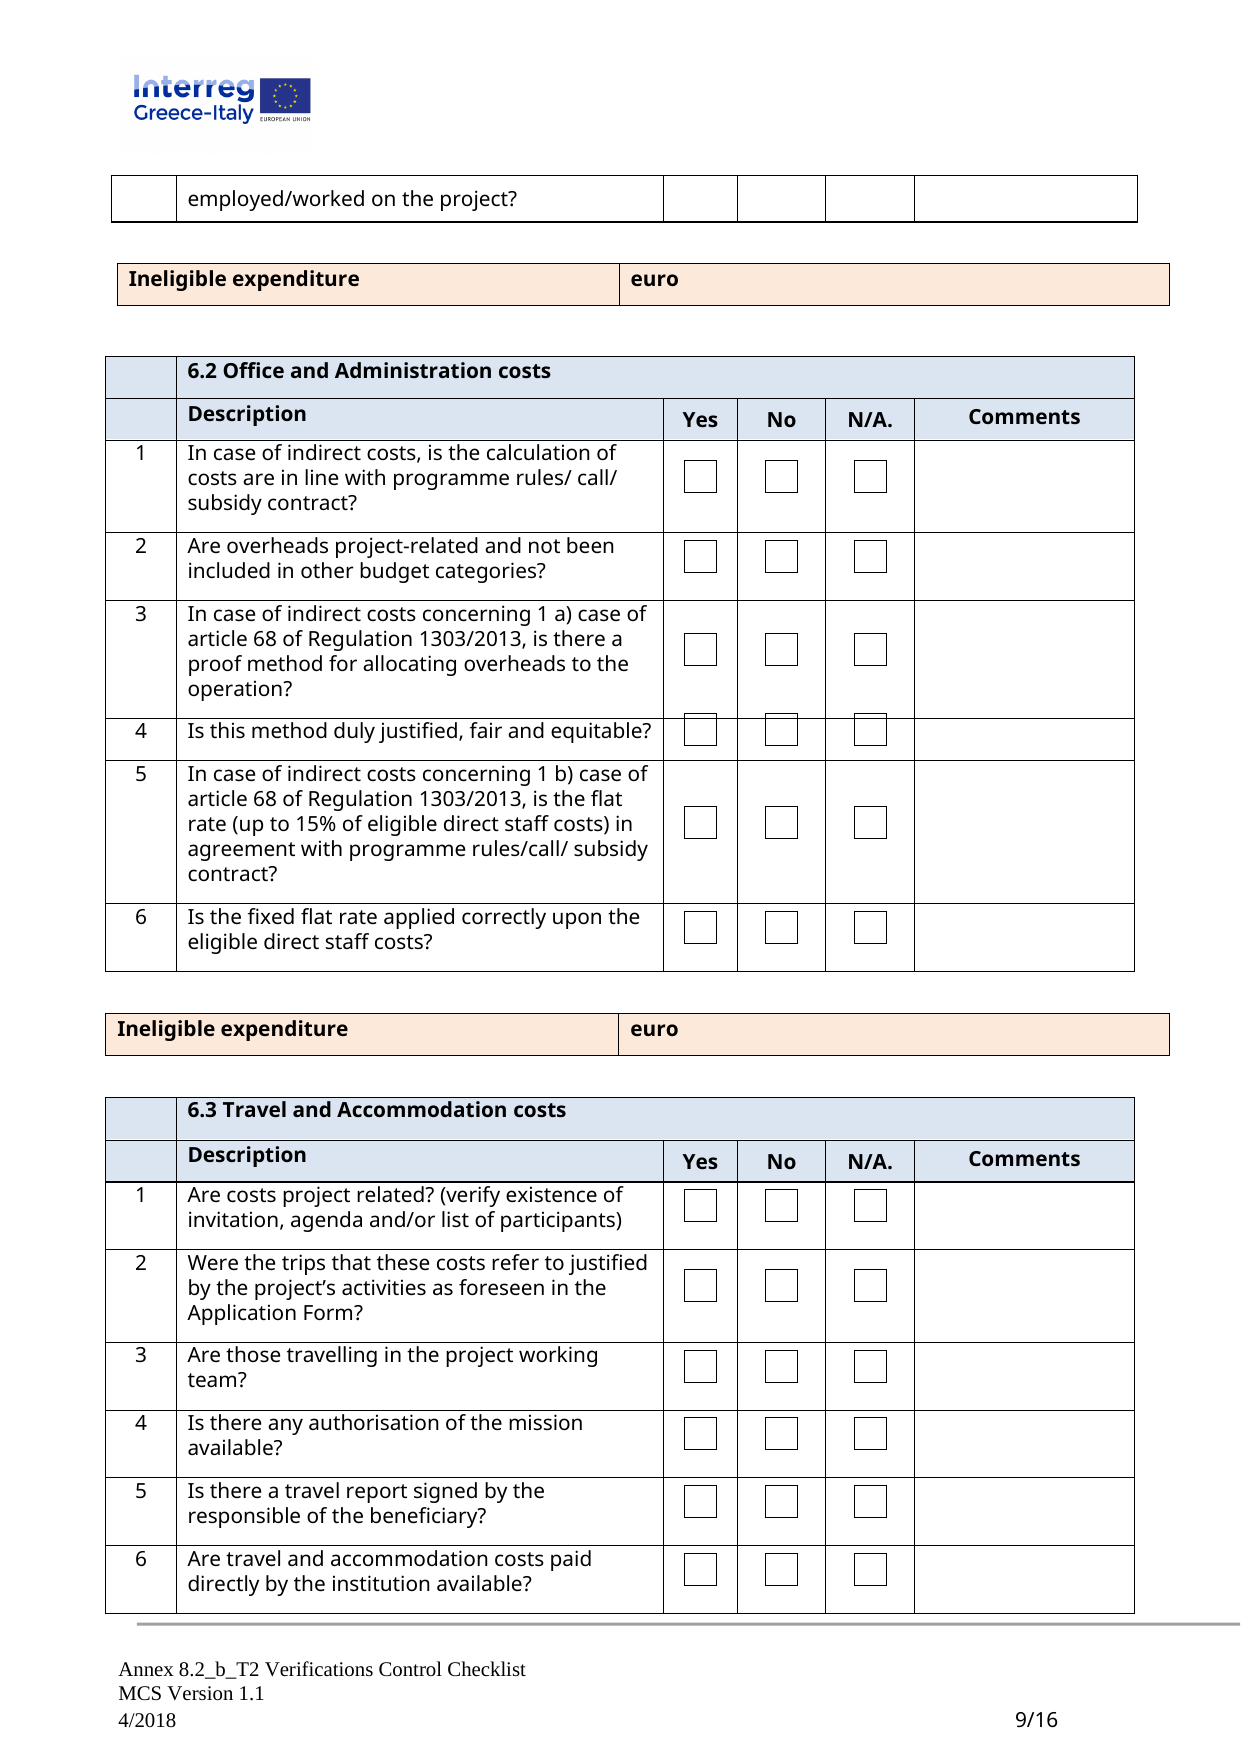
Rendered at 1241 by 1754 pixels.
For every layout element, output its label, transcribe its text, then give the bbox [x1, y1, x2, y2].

table_cell [106, 399, 176, 439]
table_cell [826, 1183, 914, 1249]
table_cell [664, 1343, 737, 1409]
table_cell [664, 1250, 737, 1342]
table_cell [664, 1411, 737, 1477]
table_cell [915, 761, 1134, 903]
table_cell [915, 533, 1134, 600]
table_cell [826, 1411, 914, 1477]
table_cell Comments [915, 1141, 1134, 1181]
table_cell 5 [106, 1478, 176, 1545]
table_cell [738, 1478, 825, 1545]
table_cell [106, 1141, 176, 1181]
table_cell Is this method duly justified, fair and equitable? [177, 719, 663, 760]
table_cell [738, 904, 825, 971]
table_cell [664, 1546, 737, 1613]
table_header [106, 357, 176, 398]
table_cell [826, 441, 914, 532]
table_cell 6 [106, 904, 176, 971]
table_cell [664, 1183, 737, 1249]
table_cell [664, 533, 737, 600]
table_cell [738, 719, 825, 760]
table_cell [664, 1478, 737, 1545]
table_cell [738, 1411, 825, 1477]
table_cell 2 [106, 1250, 176, 1342]
table_cell [915, 601, 1134, 718]
table_cell 1 [106, 441, 176, 532]
table_cell [738, 1343, 825, 1409]
table_header euro [619, 1014, 1169, 1055]
table_cell [738, 176, 825, 221]
table_cell [826, 1250, 914, 1342]
table_cell 3 [106, 1343, 176, 1409]
table_header 6.2 Office and Administration costs [177, 357, 1134, 398]
table_cell No [738, 1141, 825, 1181]
table_cell N/A. [826, 1141, 914, 1181]
table_cell Are overheads project-related and not been included in other budget categories? [177, 533, 663, 600]
table_cell [915, 441, 1134, 532]
table_cell 5 [106, 761, 176, 903]
table_cell Description [177, 1141, 663, 1181]
table_cell [664, 761, 737, 903]
table_cell [826, 1478, 914, 1545]
table_cell 4 [106, 1411, 176, 1477]
table_cell 6 [106, 1546, 176, 1613]
table_cell [664, 719, 737, 760]
table_cell Are costs project related? (verify existence of invitation, agenda and/or list of participants) [177, 1183, 663, 1249]
table_cell Yes [664, 399, 737, 439]
table_cell 2 [106, 533, 176, 600]
table_cell 3 [106, 601, 176, 718]
table_cell [738, 761, 825, 903]
table_cell [915, 1478, 1134, 1545]
table_cell 5 [112, 176, 176, 221]
table_cell No [738, 399, 825, 439]
table_header euro [620, 264, 1169, 305]
table_header [106, 1098, 176, 1139]
table_cell Is there a travel report signed by the responsible of the beneficiary? [177, 1478, 663, 1545]
table_cell [738, 1250, 825, 1342]
table_cell [915, 904, 1134, 971]
table_cell [915, 1411, 1134, 1477]
table_cell Comments [915, 399, 1134, 439]
table_cell [664, 441, 737, 532]
table_cell [738, 601, 825, 718]
table_cell Were the trips that these costs refer to justified by the project’s activities as foreseen in the Application Form? [177, 1250, 663, 1342]
table_cell [915, 1250, 1134, 1342]
table_cell [826, 904, 914, 971]
table_cell Is the fixed flat rate applied correctly upon the eligible direct staff costs? [177, 904, 663, 971]
table_cell [915, 1183, 1134, 1249]
table_cell [738, 533, 825, 600]
table_cell [826, 719, 914, 760]
table_cell In case of indirect costs, is the calculation of costs are in line with programme rules/ call/ subsidy contract? [177, 441, 663, 532]
table_header Ineligible expenditure [106, 1014, 618, 1055]
table_cell [664, 904, 737, 971]
table_cell [826, 1546, 914, 1613]
table_cell Is there any authorisation of the mission available? [177, 1411, 663, 1477]
table_header Ineligible expenditure [118, 264, 619, 305]
table_cell Description [177, 399, 663, 439]
table_cell [826, 601, 914, 718]
picture [118, 59, 314, 155]
table_header 6.3 Travel and Accommodation costs [177, 1098, 1134, 1139]
table_cell [826, 1343, 914, 1409]
table_cell 1 [106, 1183, 176, 1249]
table_cell [738, 1546, 825, 1613]
table_cell [915, 1546, 1134, 1613]
table_cell Are travel and accommodation costs paid directly by the institution available? [177, 1546, 663, 1613]
table_cell In case of indirect costs concerning 1 b) case of article 68 of Regulation 1303/2013, is the flat rate (up to 15% of eligible direct staff costs) in agreement with programme rules/call/ subsidy contract? [177, 761, 663, 903]
table_cell [915, 719, 1134, 760]
table_cell [915, 1343, 1134, 1409]
table_cell [664, 176, 737, 221]
table_cell [826, 176, 914, 221]
table_cell [738, 441, 825, 532]
table_cell [826, 533, 914, 600]
table_cell [664, 601, 737, 718]
table_cell [738, 1183, 825, 1249]
table_cell 4 [106, 719, 176, 760]
table_cell [915, 176, 1137, 221]
table_cell In case of indirect costs concerning 1 a) case of article 68 of Regulation 1303/2013, is there a proof method for allocating overheads to the operation? [177, 601, 663, 718]
table_cell Are those travelling in the project working team? [177, 1343, 663, 1409]
table_cell Yes [664, 1141, 737, 1181]
table_cell [826, 761, 914, 903]
table_cell N/A. [826, 399, 914, 439]
